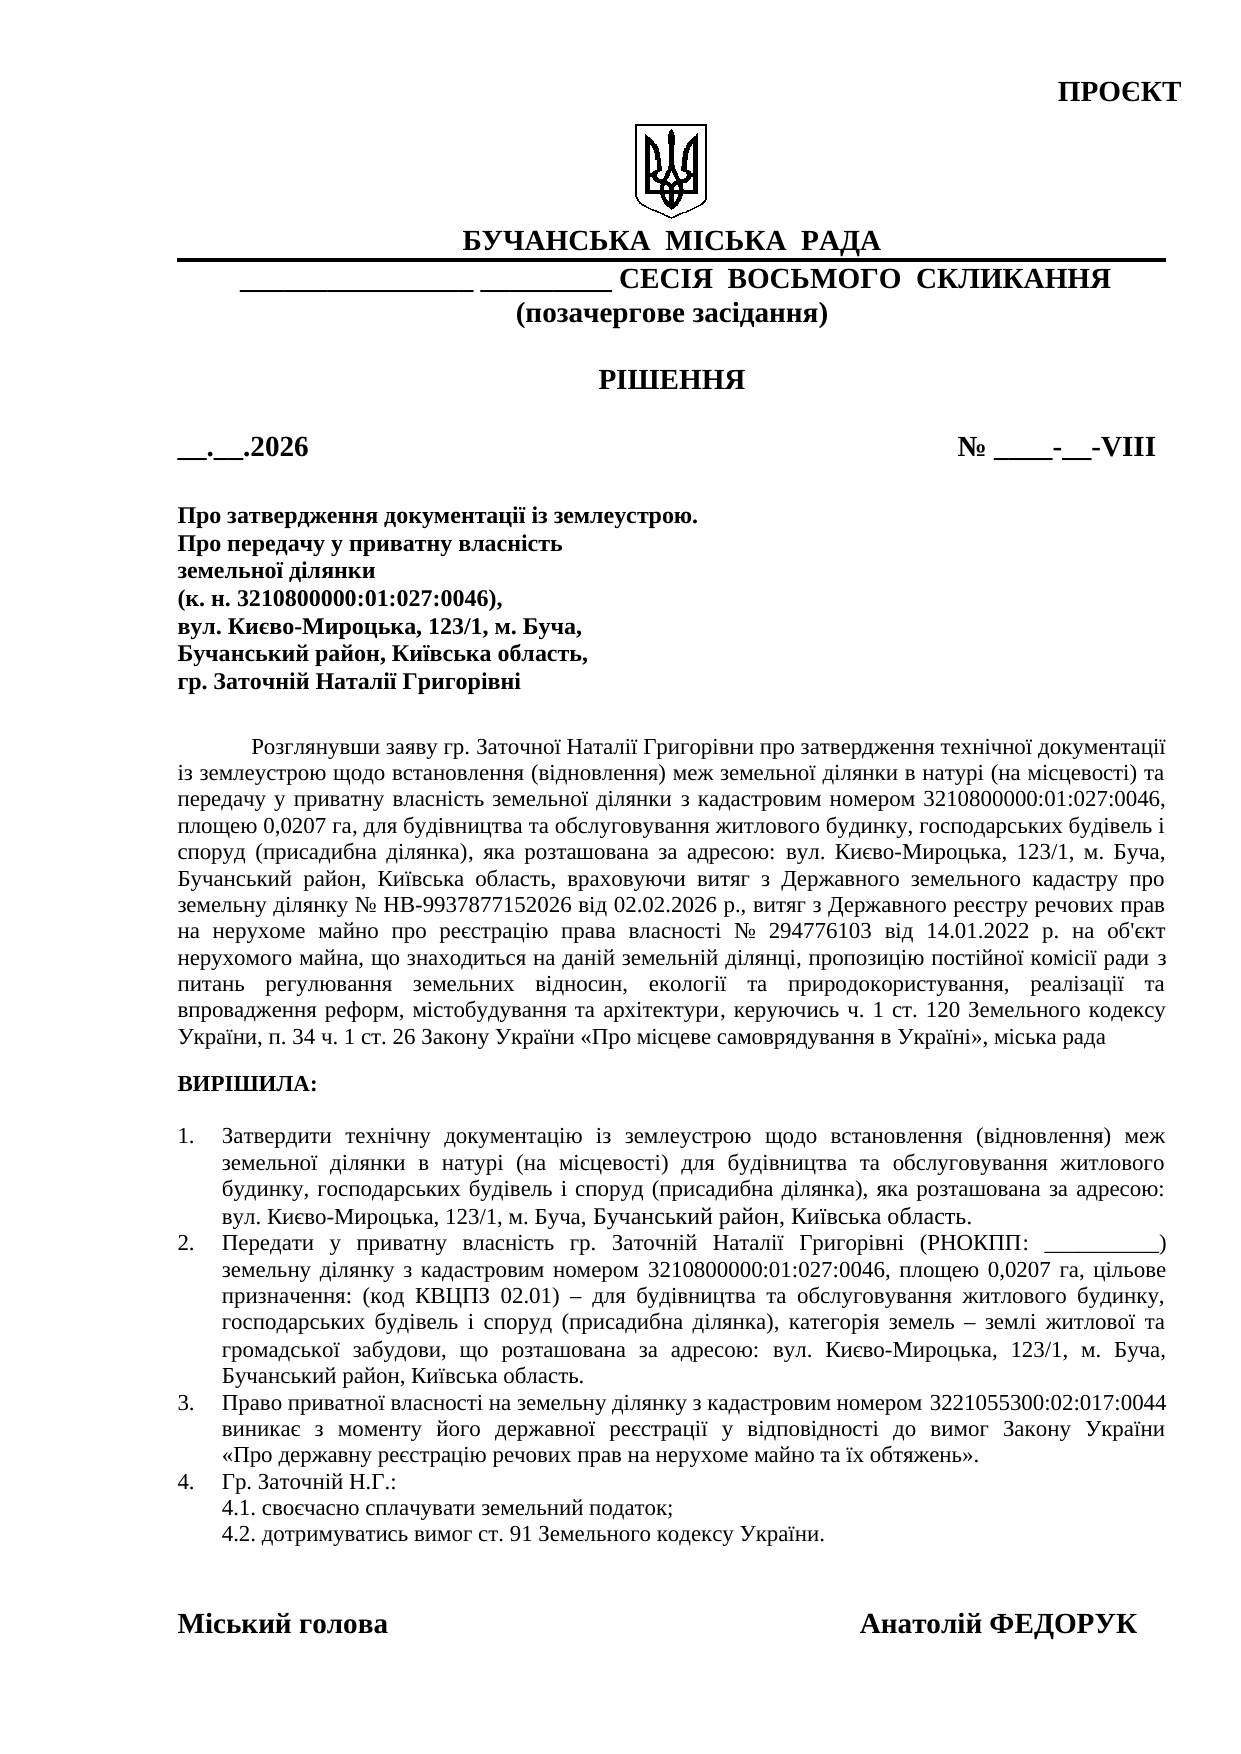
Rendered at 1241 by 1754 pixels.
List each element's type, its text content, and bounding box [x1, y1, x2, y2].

text (к. н. 3210800000:01:027:0046), [177, 584, 1166, 612]
text 4. Гр. Заточній Н.Г.: [177, 1468, 1166, 1494]
text 4.1. своєчасно сплачувати земельний податок; [222, 1494, 1166, 1520]
list Затвердити технічну документацію із землеустрою щодо встановлення (відновлення) меж земельної ділянки в натурі (на місцевості) для будівництва та обслуговування житлового будинку, господарських будівель і споруд (присадибна ділянка), яка розташована за адресою: вул. Києво-Мироцька, 123/1, м. Буча, Бучанський район, Київська область. [177, 1123, 1166, 1229]
text вул. Києво-Мироцька, 123/1, м. Буча, [177, 612, 1166, 639]
text гр. Заточній Наталії Григорівні [177, 667, 1166, 694]
text __.__.2026 № ____-__-VIII [177, 429, 1166, 463]
list Право приватної власності на земельну ділянку з кадастровим номером 3221055300:02:017:0044 виникає з моменту його державної реєстрації у відповідності до вимог Закону України «Про державну реєстрацію речових прав на нерухоме майно та їх обтяжень». [177, 1389, 1166, 1468]
list Передати у приватну власність гр. Заточній Наталії Григорівні (РНОКПП: __________) земельну ділянку з кадастровим номером 3210800000:01:027:0046, площею 0,0207 га, цільове призначення: (код КВЦПЗ 02.01) – для будівництва та обслуговування житлового будинку, господарських будівель і споруд (присадибна ділянка), категорія земель – землі житлової та громадської забудови, що розташована за адресою: вул. Києво-Мироцька, 123/1, м. Буча, Бучанський район, Київська область. [177, 1229, 1166, 1389]
text 4.2. дотримуватись вимог ст. 91 Земельного кодексу України. [222, 1520, 1166, 1547]
text (позачергове засідання) [177, 295, 1166, 329]
text Бучанський район, Київська область, [177, 639, 1166, 667]
text ________________ _________ СЕСІЯ ВОСЬМОГО СКЛИКАННЯ [177, 262, 1166, 295]
text Розглянувши заяву гр. Заточної Наталії Григорівни про затвердження технічної документації із землеустрою щодо встановлення (відновлення) меж земельної ділянки в натурі (на місцевості) та передачу у приватну власність земельної ділянки з кадастровим номером 3210800000:01:027:0046, площею 0,0207 га, для будівництва та обслуговування житлового будинку, господарських будівель і споруд (присадибна ділянка), яка розташована за адресою: вул. Києво-Мироцька, 123/1, м. Буча, Бучанський район, Київська область, враховуючи витяг з Державного земельного кадастру про земельну ділянку № НВ-9937877152026 від 02.02.2026 р., витяг з Державного реєстру речових прав на нерухоме майно про реєстрацію права власності № 294776103 від 14.01.2022 р. на об'єкт нерухомого майна, що знаходиться на даній земельній ділянці, пропозицію постійної комісії ради з питань регулювання земельних відносин, екології та природокористування, реалізації та впровадження реформ, містобудування та архітектури, керуючись ч. 1 ст. 120 Земельного кодексу України, п. 34 ч. 1 ст. 26 Закону України «Про місцеве самоврядування в Україні», міська рада [177, 733, 1166, 1049]
text ВИРІШИЛА: [177, 1070, 1166, 1096]
text Міський голова Анатолій ФЕДОРУК [177, 1606, 1166, 1640]
text Про передачу у приватну власність [177, 529, 1166, 556]
text РІШЕННЯ [177, 362, 1166, 396]
text Про затвердження документації із землеустрою. [177, 501, 1166, 529]
text земельної ділянки [177, 556, 1166, 584]
text БУЧАНСЬКА МІСЬКА РАДА [177, 223, 1166, 258]
